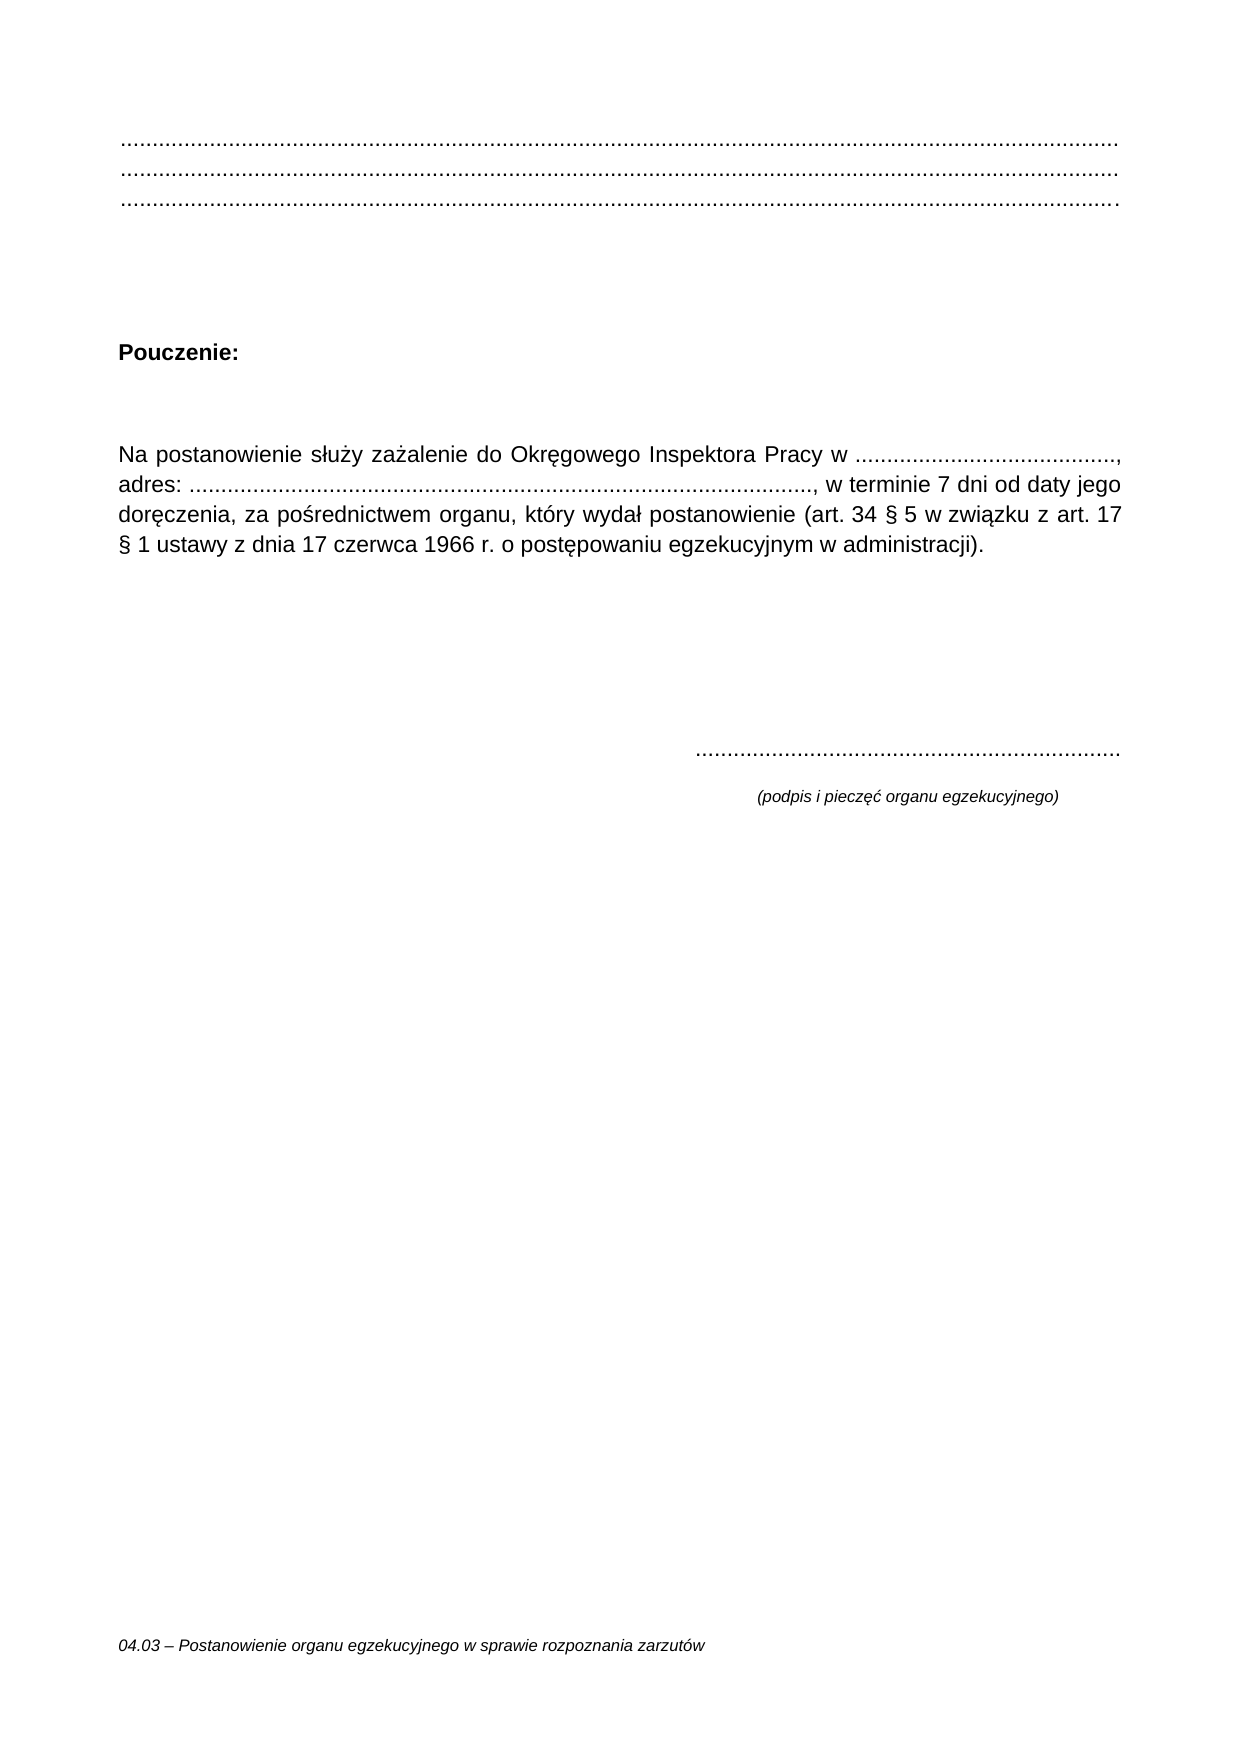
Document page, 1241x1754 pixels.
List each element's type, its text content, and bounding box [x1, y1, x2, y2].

text ................................................................... [694, 735, 1122, 762]
text Na postanowienie służy zażalenie do Okręgowego Inspektora Pracy w ........................................., adres: .................................................................................................., w terminie 7 dni od daty jego doręczenia, za pośrednictwem organu, który wydał postanowienie (art. 34 § 5 w związku z art. 17 § 1 ustawy z dnia 17 czerwca 1966 r. o postępowaniu egzekucyjnym w administracji). [118, 441, 1122, 557]
text ....................................................................................................................................................................................................................................................................................................................................................................................................................................................................................... [118, 125, 1122, 212]
text Pouczenie: [118, 338, 1122, 365]
text (podpis i pieczęć organu egzekucyjnego) [694, 786, 1122, 806]
